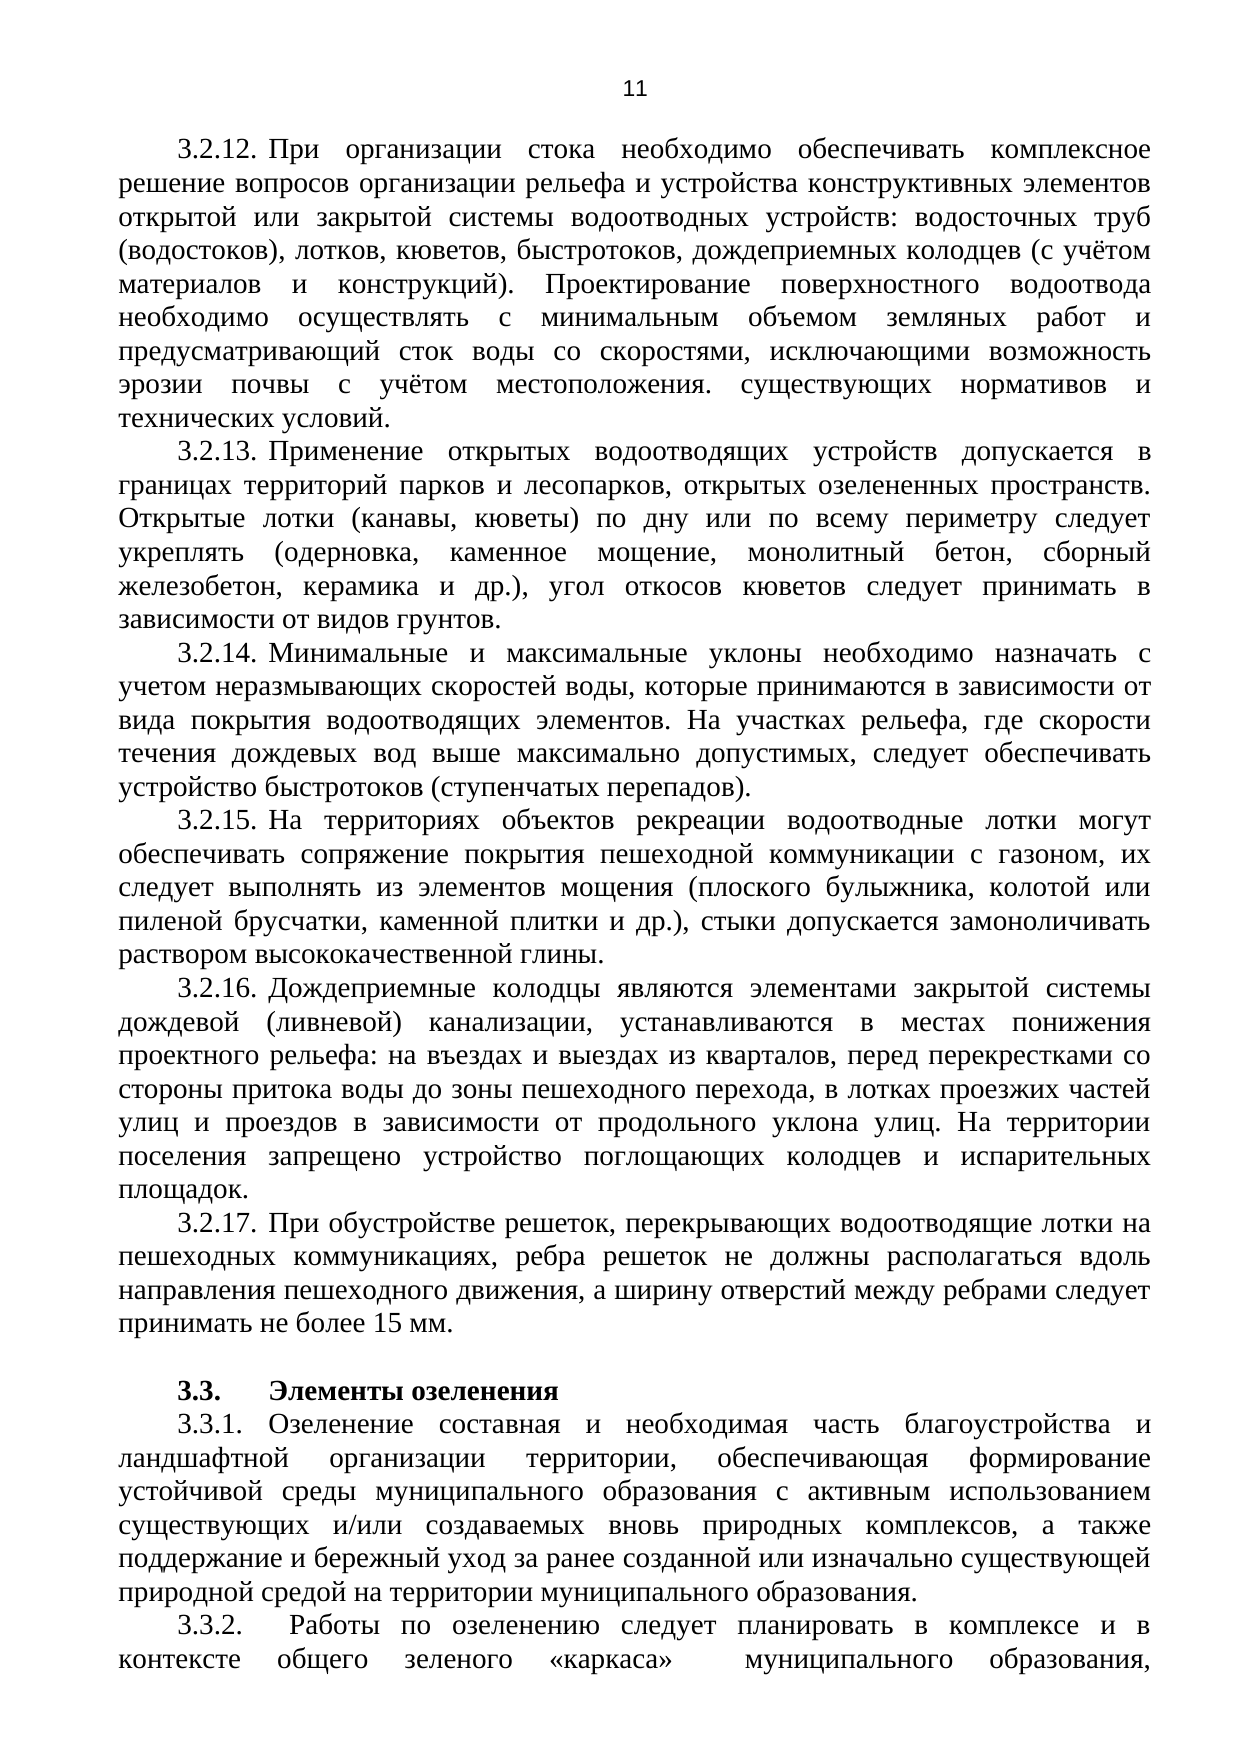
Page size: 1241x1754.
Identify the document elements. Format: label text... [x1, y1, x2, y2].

list На территориях объектов рекреации водоотводные лотки могут обеспечивать сопряжение покрытия пешеходной коммуникации с газоном, их следует выполнять из элементов мощения (плоского булыжника, колотой или пиленой брусчатки, каменной плитки и др.), стыки допускается замоноличивать раствором высококачественной глины. [118, 802, 1152, 970]
list Дождеприемные колодцы являются элементами закрытой системы дождевой (ливневой) канализации, устанавливаются в местах понижения проектного рельефа: на въездах и выездах из кварталов, перед перекрестками со стороны притока воды до зоны пешеходного перехода, в лотках проезжих частей улиц и проездов в зависимости от продольного уклона улиц. На территории поселения запрещено устройство поглощающих колодцев и испарительных площадок. [118, 970, 1152, 1205]
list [118, 1607, 1152, 1674]
subtitle Элементы озеленения [118, 1373, 1152, 1406]
list При обустройстве решеток, перекрывающих водоотводящие лотки на пешеходных коммуникациях, ребра решеток не должны располагаться вдоль направления пешеходного движения, а ширину отверстий между ребрами следует принимать не более 15 мм. [118, 1205, 1152, 1339]
list Минимальные и максимальные уклоны необходимо назначать с учетом неразмывающих скоростей воды, которые принимаются в зависимости от вида покрытия водоотводящих элементов. На участках рельефа, где скорости течения дождевых вод выше максимально допустимых, следует обеспечивать устройство быстротоков (ступенчатых перепадов). [118, 635, 1152, 802]
list Озеленение составная и необходимая часть благоустройства и ландшафтной организации территории, обеспечивающая формирование устойчивой среды муниципального образования с активным использованием существующих и/или создаваемых вновь природных комплексов, а также поддержание и бережный уход за ранее созданной или изначально существующей природной средой на территории муниципального образования. [118, 1406, 1152, 1607]
list При организации стока необходимо обеспечивать комплексное решение вопросов организации рельефа и устройства конструктивных элементов открытой или закрытой системы водоотводных устройств: водосточных труб (водостоков), лотков, кюветов, быстротоков, дождеприемных колодцев (с учётом материалов и конструкций). Проектирование поверхностного водоотвода необходимо осуществлять с минимальным объемом земляных работ и предусматривающий сток воды со скоростями, исключающими возможность эрозии почвы с учётом местоположения. существующих нормативов и технических условий. [118, 132, 1152, 433]
list Применение открытых водоотводящих устройств допускается в границах территорий парков и лесопарков, открытых озелененных пространств. Открытые лотки (канавы, кюветы) по дну или по всему периметру следует укреплять (одерновка, каменное мощение, монолитный бетон, сборный железобетон, керамика и др.), угол откосов кюветов следует принимать в зависимости от видов грунтов. [118, 433, 1152, 635]
